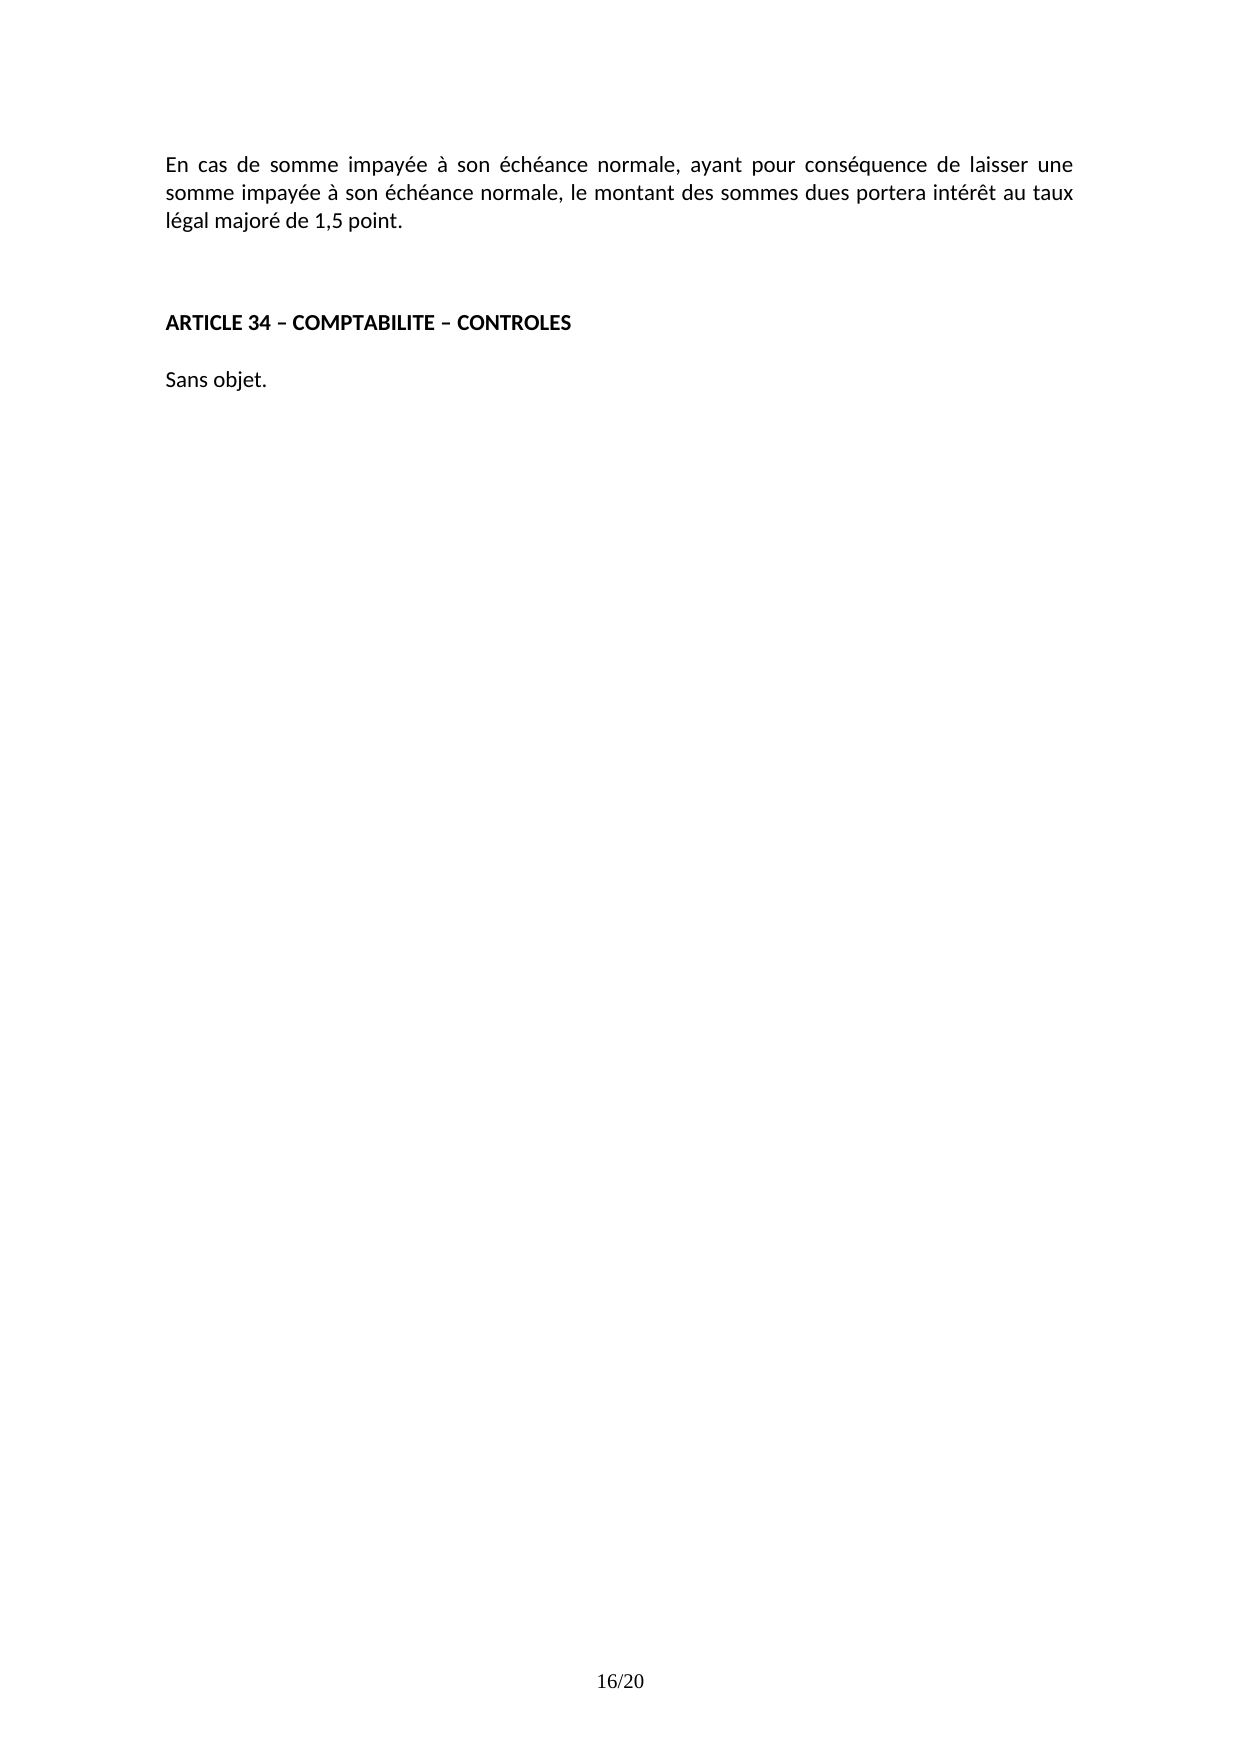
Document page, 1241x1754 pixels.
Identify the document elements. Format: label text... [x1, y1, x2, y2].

text Sans objet. [165, 365, 1075, 393]
text En cas de somme impayée à son échéance normale, ayant pour conséquence de laisser une somme impayée à son échéance normale, le montant des sommes dues portera intérêt au taux légal majoré de 1,5 point. [165, 150, 1075, 234]
subtitle ARTICLE 34 – COMPTABILITE – CONTROLES [165, 308, 1075, 336]
